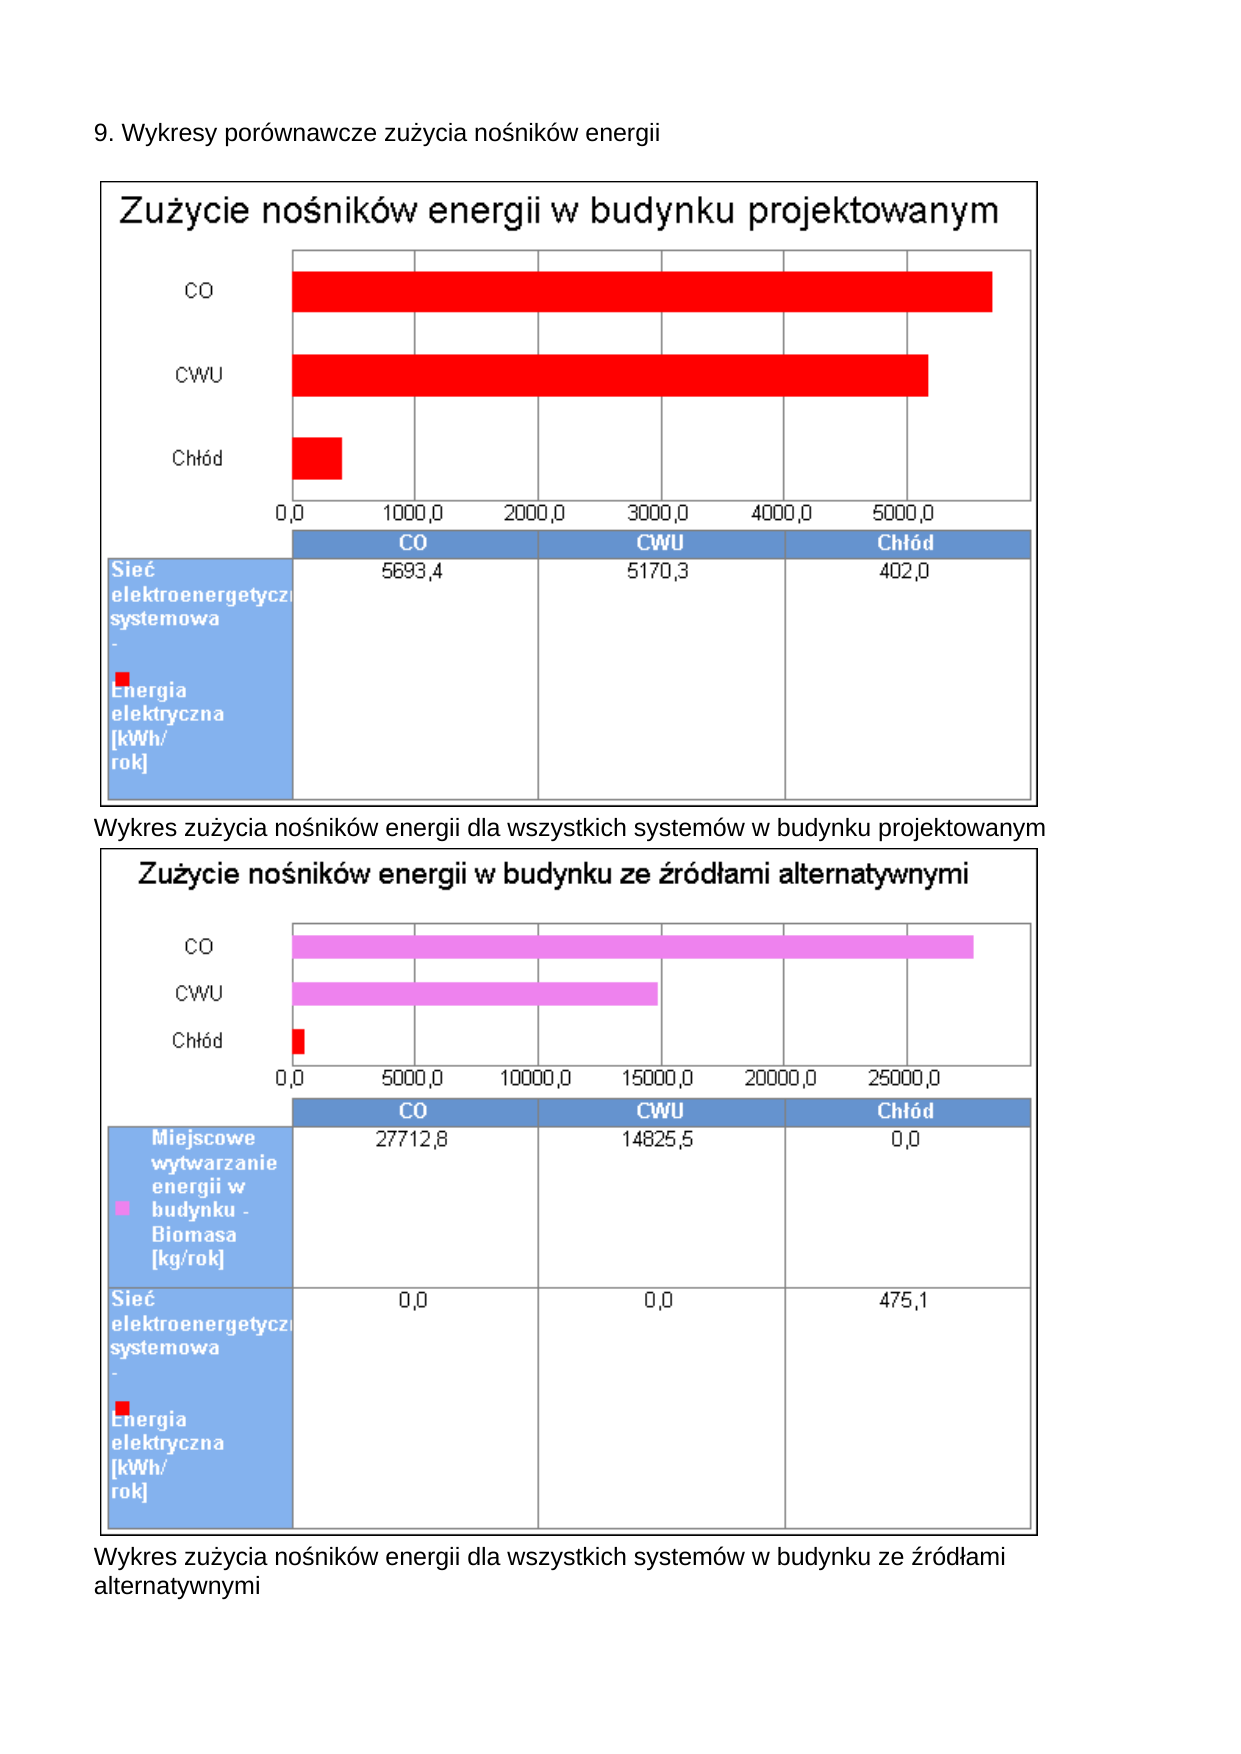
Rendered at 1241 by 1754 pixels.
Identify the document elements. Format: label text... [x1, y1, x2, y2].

text 9. Wykresy porównawcze zużycia nośników energii [94, 118, 1146, 147]
table_header [94, 842, 1146, 1542]
text Wykres zużycia nośników energii dla wszystkich systemów w budynku ze źródłami alternatywnymi [94, 1542, 1146, 1599]
text Wykres zużycia nośników energii dla wszystkich systemów w budynku projektowanym [94, 813, 1146, 842]
picture [100, 181, 1038, 807]
table_header [94, 176, 1146, 813]
picture [100, 848, 1038, 1536]
